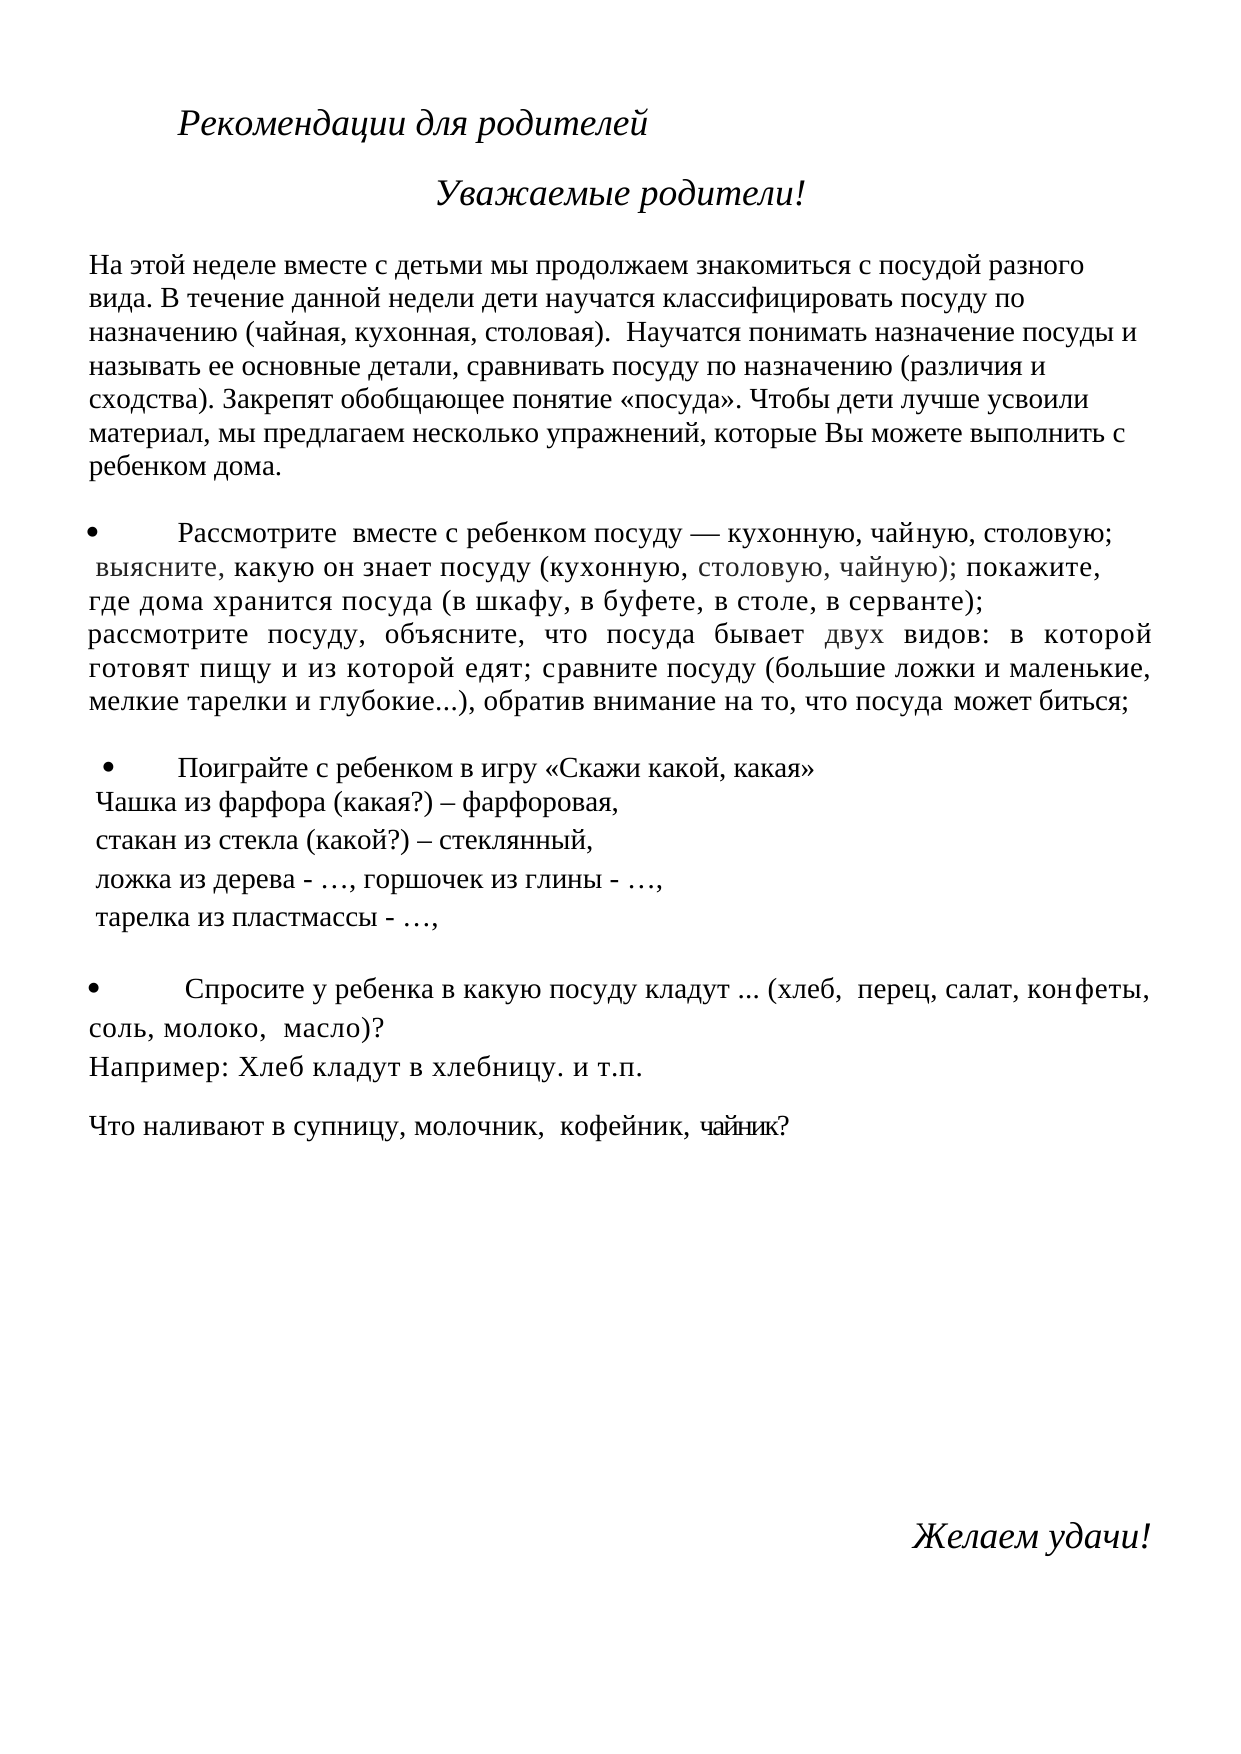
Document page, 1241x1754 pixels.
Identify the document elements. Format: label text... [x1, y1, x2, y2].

text Желаем удачи! [88, 1514, 1152, 1557]
text Что наливают в супницу, молочник, кофейник, чайник? [88, 1108, 1150, 1142]
text Рекомендации для родителей [177, 100, 1152, 143]
list ложка из дерева - …, горшочек из глины - …, [88, 861, 1150, 894]
list Поиграйте с ребенком в игру «Скажи какой, какая» [103, 750, 1152, 784]
text На этой неделе вместе с детьми мы продолжаем знакомиться с посудой разного вида. В течение данной недели дети научатся классифицировать посуду по назначению (чайная, кухонная, столовая). Научатся понимать назначение посуды и называть ее основные детали, сравнивать посуду по назначению (различия и сходства). Закрепят обобщающее понятие «посуда». Чтобы дети лучше усвоили материал, мы предлагаем несколько упражнений, которые Вы можете выполнить с ребенком дома. [88, 247, 1152, 482]
text выясните, какую он знает посуду (кухонную, столовую, чайную); покажите, где дома хранится посуда (в шкафу, в буфете, в столе, в серванте); [87, 549, 1152, 616]
list Спросите у ребенка в какую посуду кладут ... (хлеб, перец, салат, конфеты, соль, молоко, масло)? [88, 972, 1150, 1044]
list Например: Хлеб кладут в хлебницу. и т.п. [88, 1049, 1150, 1082]
list стакан из стекла (какой?) – стеклянный, [88, 822, 1150, 856]
list Рассмотрите вместе с ребенком посуду — кухонную, чайную, столовую; [87, 515, 1152, 549]
list Чашка из фарфора (какая?) – фарфоровая, [88, 784, 1150, 817]
text рассмотрите посуду, объясните, что посуда бывает двух видов: в которой готовят пищу и из которой едят; сравните посуду (большие ложки и маленькие, мелкие тарелки и глубокие...), обратив внимание на то, что посуда может биться; [87, 616, 1152, 717]
list тарелка из пластмассы - …, [88, 899, 1150, 933]
text Уважаемые родители! [88, 170, 1152, 213]
